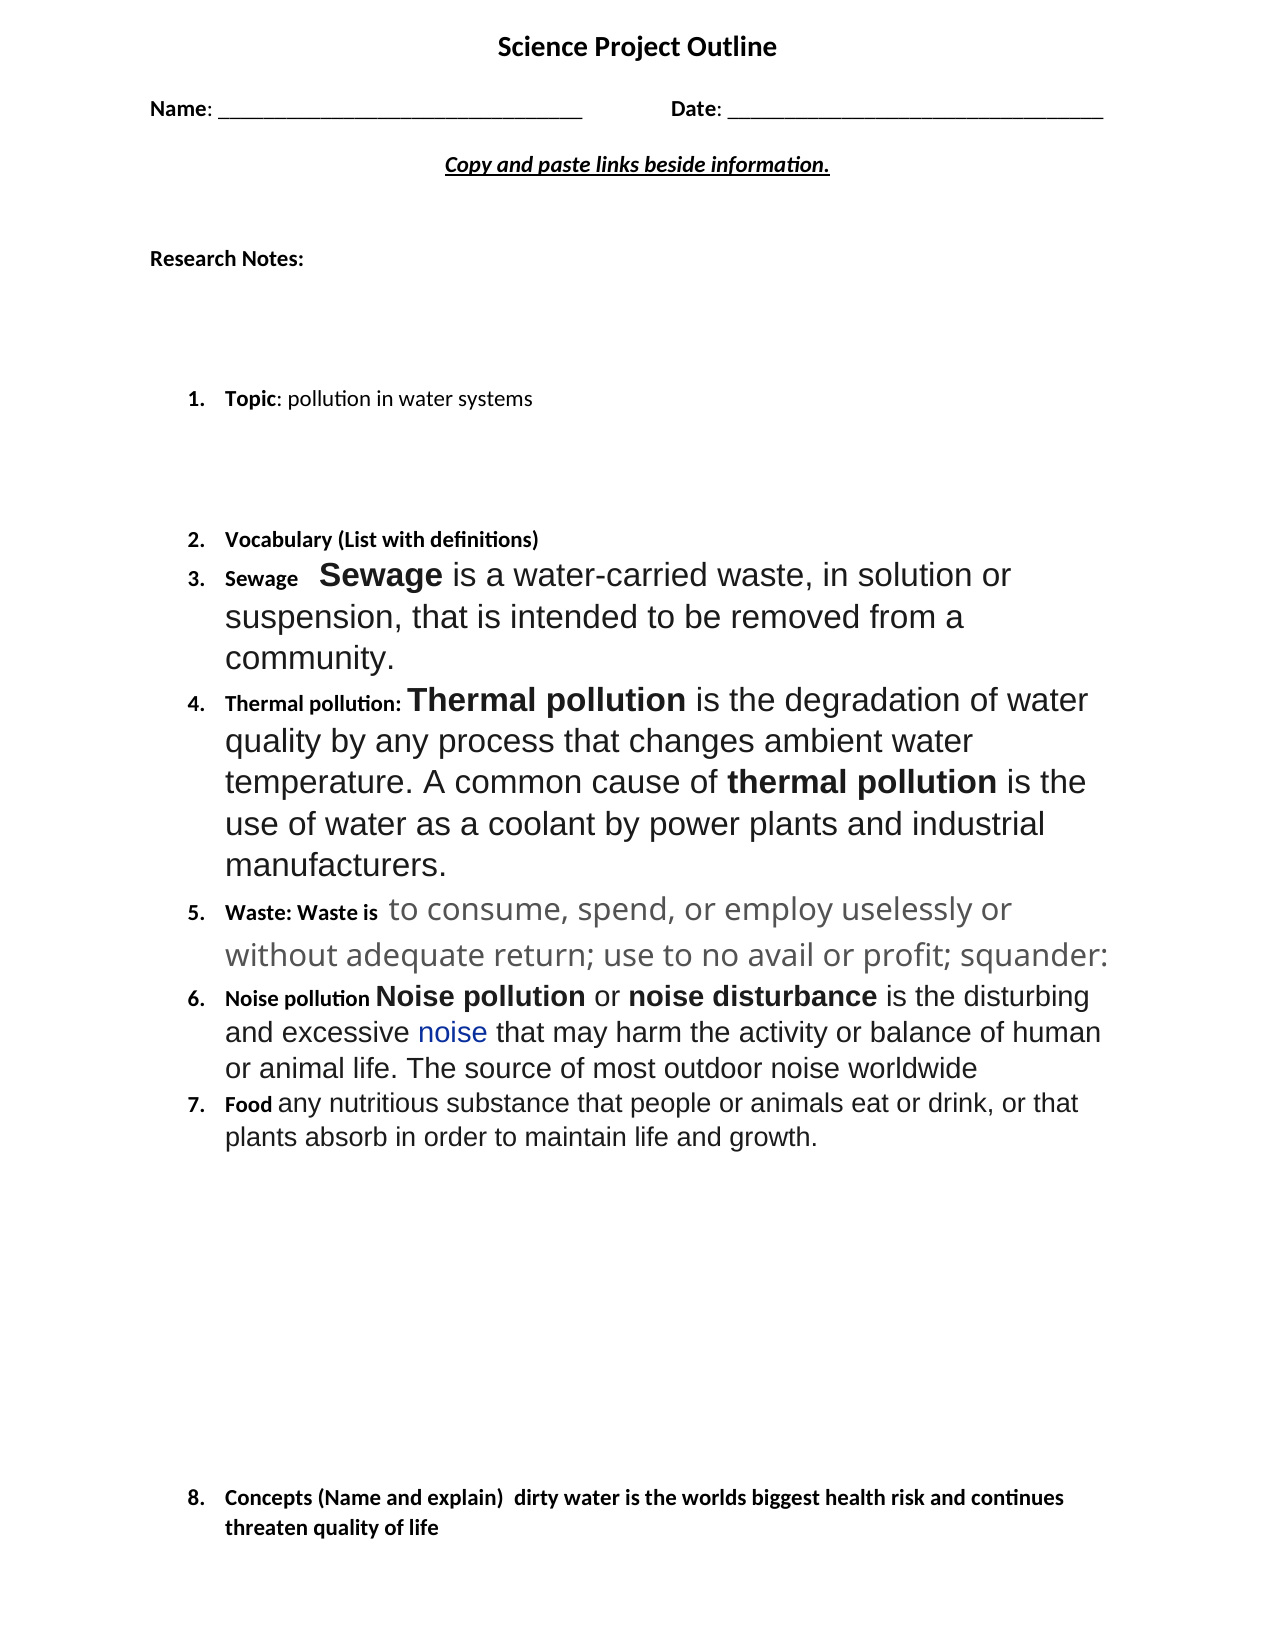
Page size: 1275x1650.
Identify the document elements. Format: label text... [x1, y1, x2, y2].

list Topic: pollution in water systems [187, 384, 1125, 412]
text Copy and paste links beside information. [150, 150, 1125, 178]
list Vocabulary (List with definitions) [187, 525, 1125, 553]
list Waste: Waste is to consume, spend, or employ uselessly or without adequate return; use to no avail or profit; squander: [187, 887, 1125, 975]
list Sewage Sewage is a water-carried waste, in solution or suspension, that is intended to be removed from a community. [187, 555, 1125, 677]
list Food any nutritious substance that people or animals eat or drink, or that plants absorb in order to maintain life and growth. [187, 1087, 1125, 1152]
list Thermal pollution: Thermal pollution is the degradation of water quality by any process that changes ambient water temperature. A common cause of thermal pollution is the use of water as a coolant by power plants and industrial manufacturers. [187, 679, 1125, 884]
text Research Notes: [150, 244, 1125, 272]
list Concepts (Name and explain) dirty water is the worlds biggest health risk and continues threaten quality of life [187, 1483, 1125, 1541]
list Noise pollution Noise pollution or noise disturbance is the disturbing and excessive noise that may harm the activity or balance of human or animal life. The source of most outdoor noise worldwide [187, 979, 1125, 1084]
